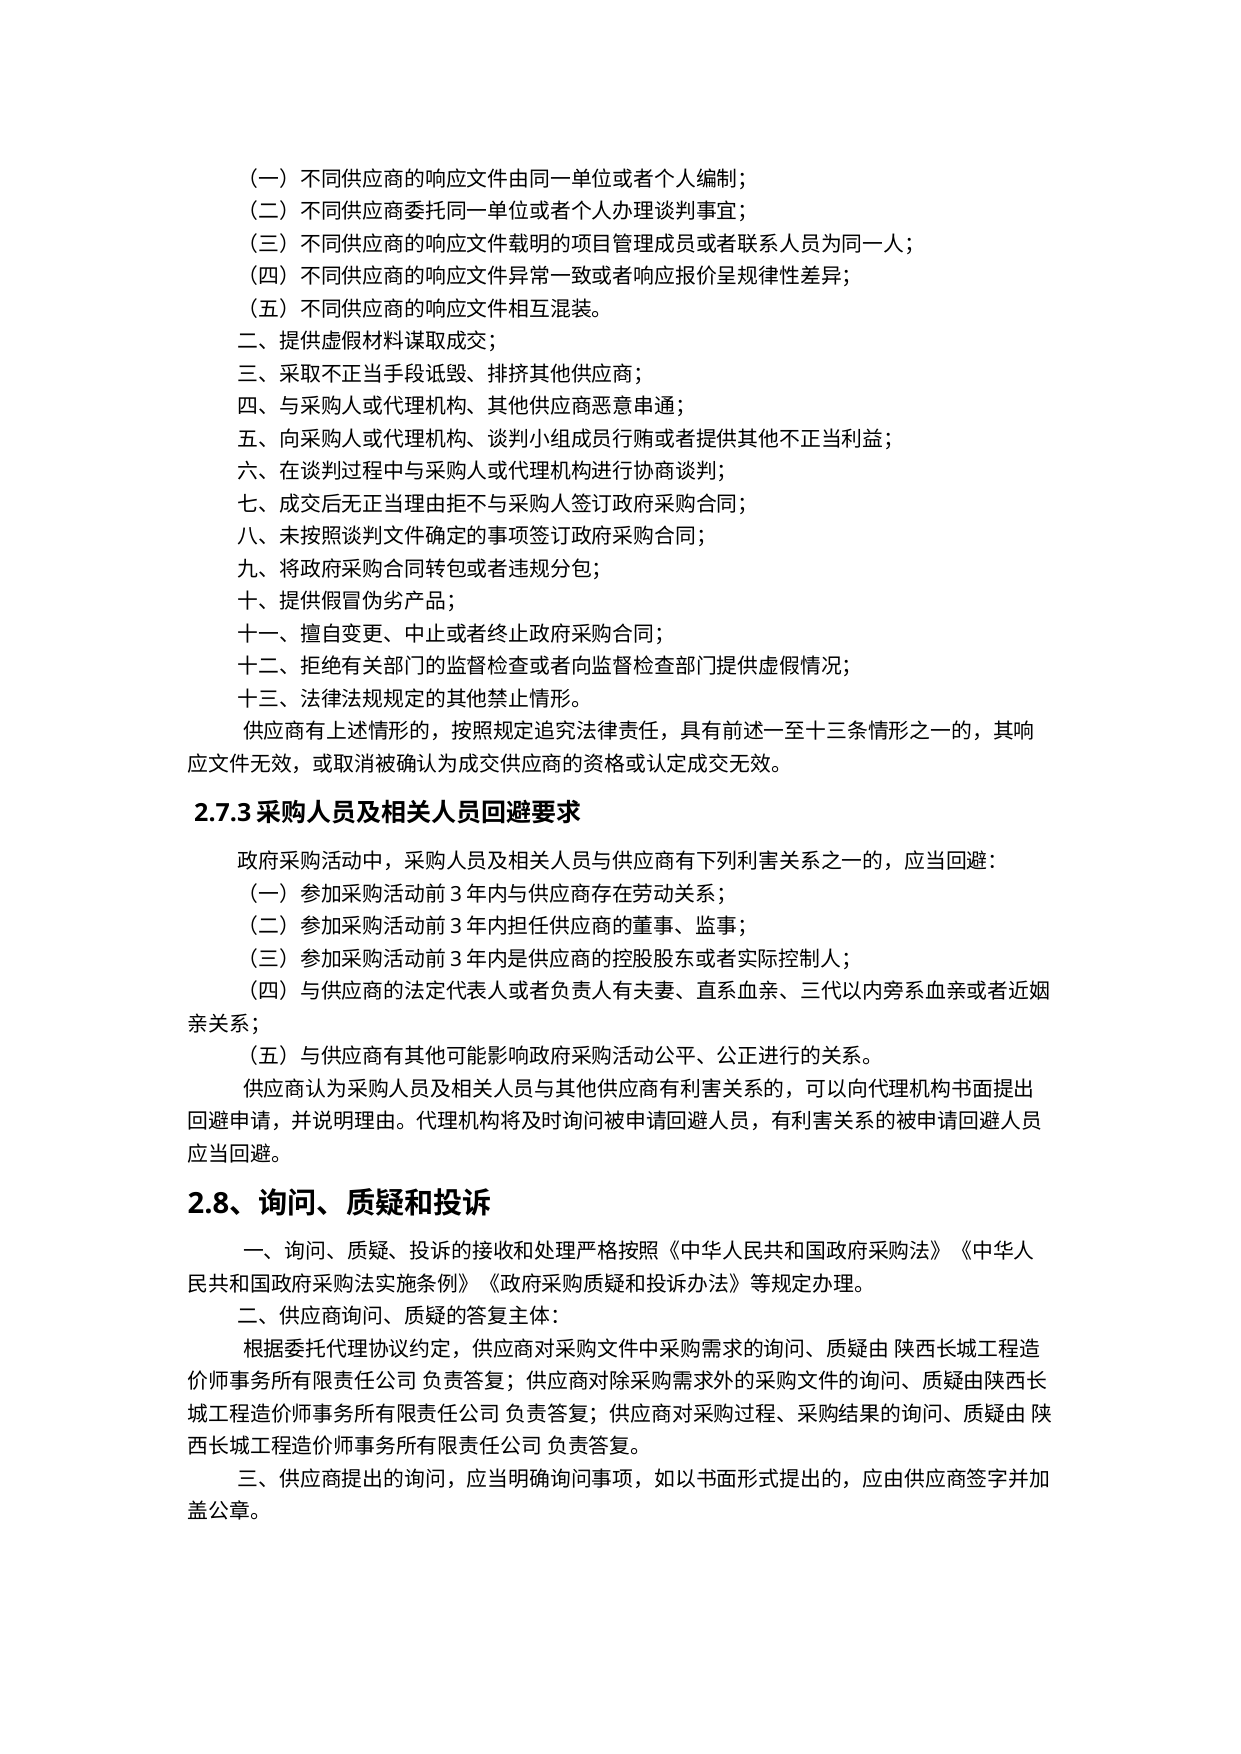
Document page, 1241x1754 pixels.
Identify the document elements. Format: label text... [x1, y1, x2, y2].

text 三、供应商提出的询问，应当明确询问事项，如以书面形式提出的，应由供应商签字并加盖公章。 [187, 1462, 1053, 1527]
text 二、提供虚假材料谋取成交； [187, 324, 1053, 357]
text 十一、擅自变更、中止或者终止政府采购合同； [187, 617, 1053, 649]
text （三）参加采购活动前3年内是供应商的控股股东或者实际控制人； [187, 942, 1053, 974]
text 九、将政府采购合同转包或者违规分包； [187, 552, 1053, 584]
text （二）不同供应商委托同一单位或者个人办理谈判事宜； [187, 194, 1053, 227]
text 十二、拒绝有关部门的监督检查或者向监督检查部门提供虚假情况； [187, 649, 1053, 682]
text 根据委托代理协议约定，供应商对采购文件中采购需求的询问、质疑由 陕西长城工程造价师事务所有限责任公司 负责答复；供应商对除采购需求外的采购文件的询问、质疑由陕西长城工程造价师事务所有限责任公司 负责答复；供应商对采购过程、采购结果的询问、质疑由 陕西长城工程造价师事务所有限责任公司 负责答复。 [187, 1332, 1053, 1462]
text 四、与采购人或代理机构、其他供应商恶意串通； [187, 389, 1053, 422]
text 供应商认为采购人员及相关人员与其他供应商有利害关系的，可以向代理机构书面提出回避申请，并说明理由。代理机构将及时询问被申请回避人员，有利害关系的被申请回避人员应当回避。 [187, 1072, 1053, 1169]
text （五）不同供应商的响应文件相互混装。 [187, 292, 1053, 324]
text （一）参加采购活动前3年内与供应商存在劳动关系； [187, 877, 1053, 909]
text （二）参加采购活动前3年内担任供应商的董事、监事； [187, 909, 1053, 942]
text 2.8、询问、质疑和投诉 [187, 1169, 1053, 1234]
text 六、在谈判过程中与采购人或代理机构进行协商谈判； [187, 454, 1053, 487]
text 政府采购活动中，采购人员及相关人员与供应商有下列利害关系之一的，应当回避： [187, 844, 1053, 877]
text 十、提供假冒伪劣产品； [187, 584, 1053, 617]
text （一）不同供应商的响应文件由同一单位或者个人编制； [187, 162, 1053, 194]
text 三、采取不正当手段诋毁、排挤其他供应商； [187, 357, 1053, 389]
text 五、向采购人或代理机构、谈判小组成员行贿或者提供其他不正当利益； [187, 422, 1053, 454]
text （五）与供应商有其他可能影响政府采购活动公平、公正进行的关系。 [187, 1039, 1053, 1072]
text 一、询问、质疑、投诉的接收和处理严格按照《中华人民共和国政府采购法》《中华人民共和国政府采购法实施条例》《政府采购质疑和投诉办法》等规定办理。 [187, 1234, 1053, 1299]
text 八、未按照谈判文件确定的事项签订政府采购合同； [187, 519, 1053, 552]
text （三）不同供应商的响应文件载明的项目管理成员或者联系人员为同一人； [187, 227, 1053, 259]
text 二、供应商询问、质疑的答复主体： [187, 1299, 1053, 1332]
text 供应商有上述情形的，按照规定追究法律责任，具有前述一至十三条情形之一的，其响应文件无效，或取消被确认为成交供应商的资格或认定成交无效。 [187, 714, 1053, 779]
text 2.7.3采购人员及相关人员回避要求 [187, 779, 1053, 844]
text （四）不同供应商的响应文件异常一致或者响应报价呈规律性差异； [187, 259, 1053, 292]
text （四）与供应商的法定代表人或者负责人有夫妻、直系血亲、三代以内旁系血亲或者近姻亲关系； [187, 974, 1053, 1039]
text 七、成交后无正当理由拒不与采购人签订政府采购合同； [187, 487, 1053, 519]
text 十三、法律法规规定的其他禁止情形。 [187, 682, 1053, 714]
